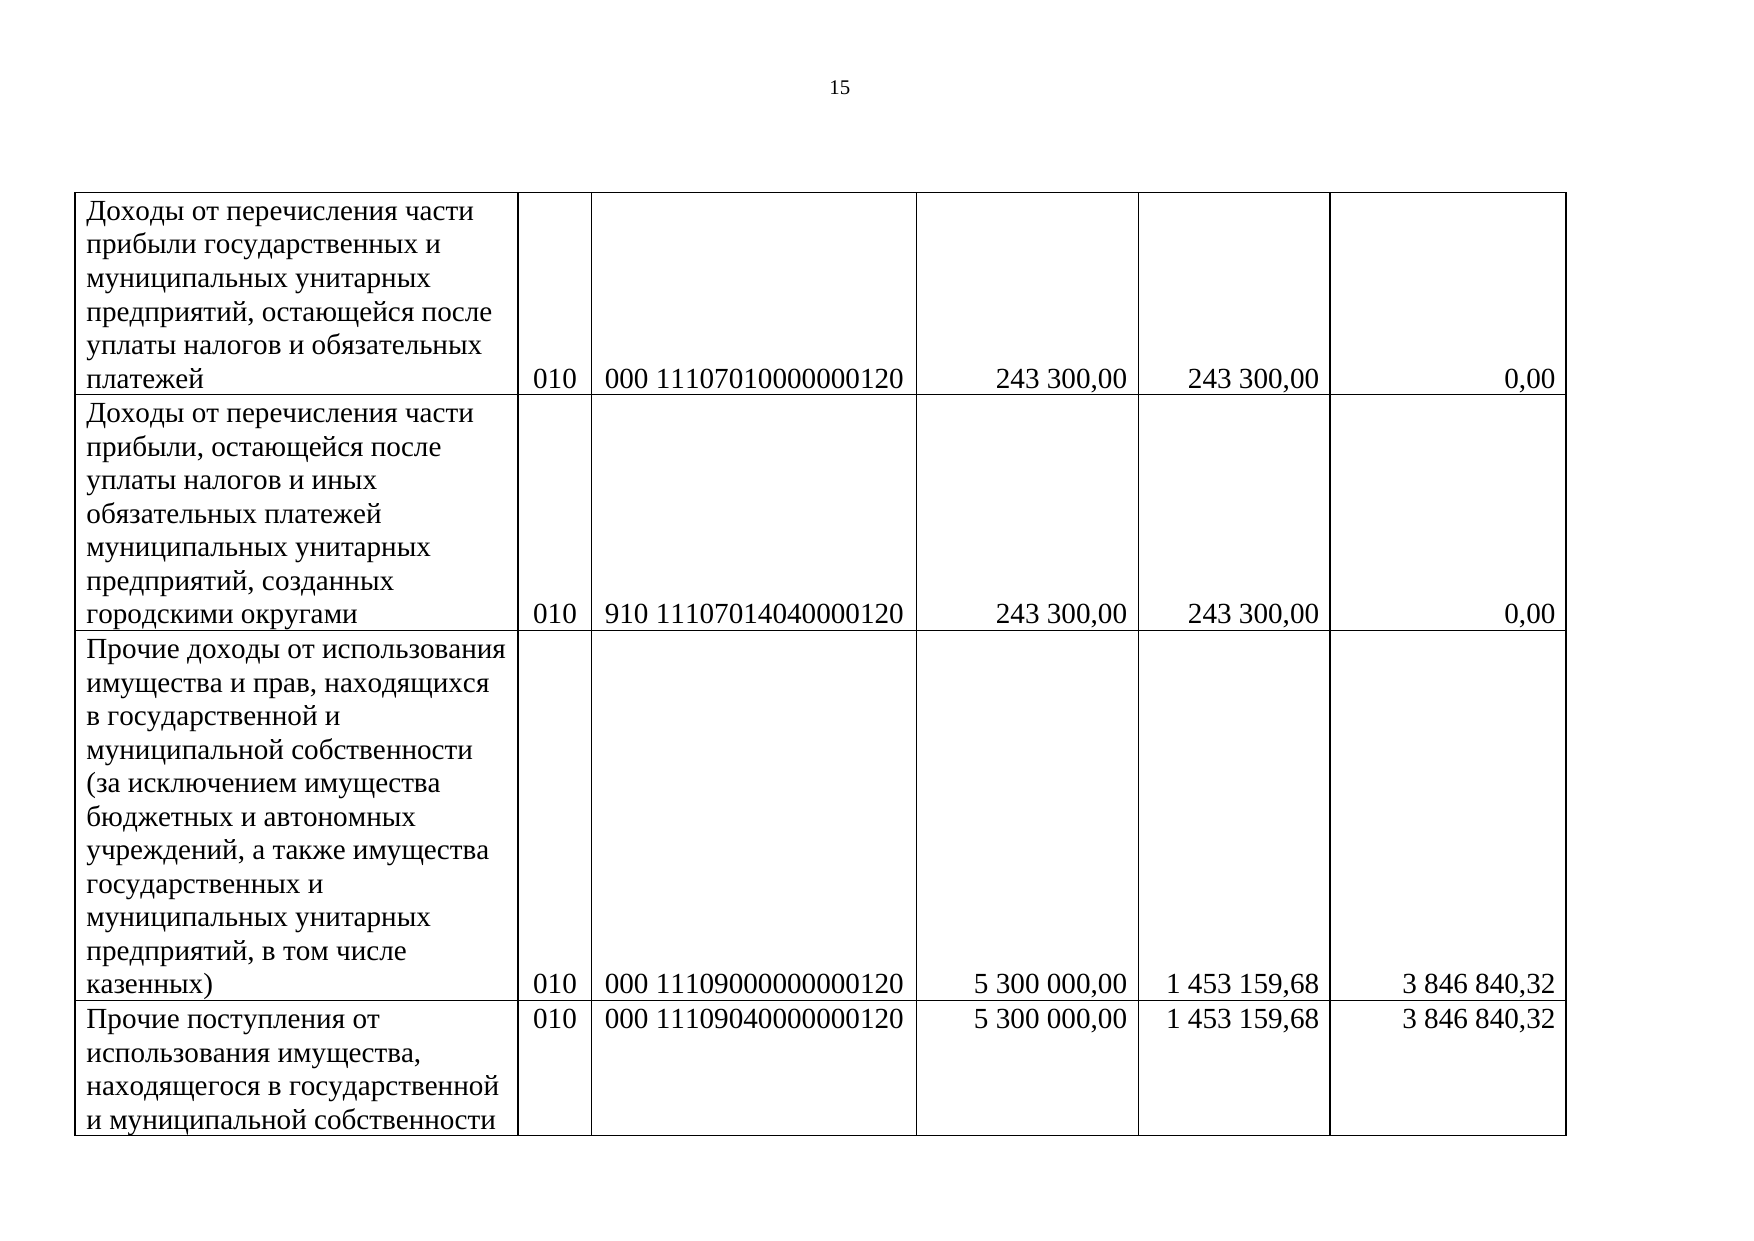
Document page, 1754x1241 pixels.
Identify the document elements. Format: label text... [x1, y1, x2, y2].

table_cell 243 300,00 [917, 395, 1138, 630]
table_cell 5 300 000,00 [917, 631, 1138, 1000]
table_cell Доходы от перечисления части прибыли, остающейся после уплаты налогов и иных обязательных платежей муниципальных унитарных предприятий, созданных городскими округами [76, 395, 517, 630]
table_cell Доходы от перечисления части прибыли государственных и муниципальных унитарных предприятий, остающейся после уплаты налогов и обязательных платежей [76, 193, 517, 394]
table_cell 910 11107014040000120 [592, 395, 916, 630]
table_cell 1 453 159,68 [1139, 1001, 1329, 1135]
table_cell 243 300,00 [1139, 395, 1329, 630]
table_cell 243 300,00 [1139, 193, 1329, 394]
table_cell Прочие доходы от использования имущества и прав, находящихся в государственной и муниципальной собственности (за исключением имущества бюджетных и автономных учреждений, а также имущества государственных и муниципальных унитарных предприятий, в том числе казенных) [76, 631, 517, 1000]
table_cell 1 453 159,68 [1139, 631, 1329, 1000]
table_cell 243 300,00 [917, 193, 1138, 394]
table_cell 5 300 000,00 [917, 1001, 1138, 1135]
table_cell 0,00 [1331, 193, 1565, 394]
table_cell 3 846 840,32 [1331, 631, 1565, 1000]
table_cell 010 [519, 1001, 591, 1135]
table_cell 010 [519, 193, 591, 394]
table_cell 3 846 840,32 [1331, 1001, 1565, 1135]
table_cell 000 11109000000000120 [592, 631, 916, 1000]
table_cell 000 11107010000000120 [592, 193, 916, 394]
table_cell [592, 1001, 916, 1135]
table_cell 0,00 [1331, 395, 1565, 630]
table_cell 010 [519, 395, 591, 630]
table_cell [76, 1001, 517, 1135]
table_cell 010 [519, 631, 591, 1000]
